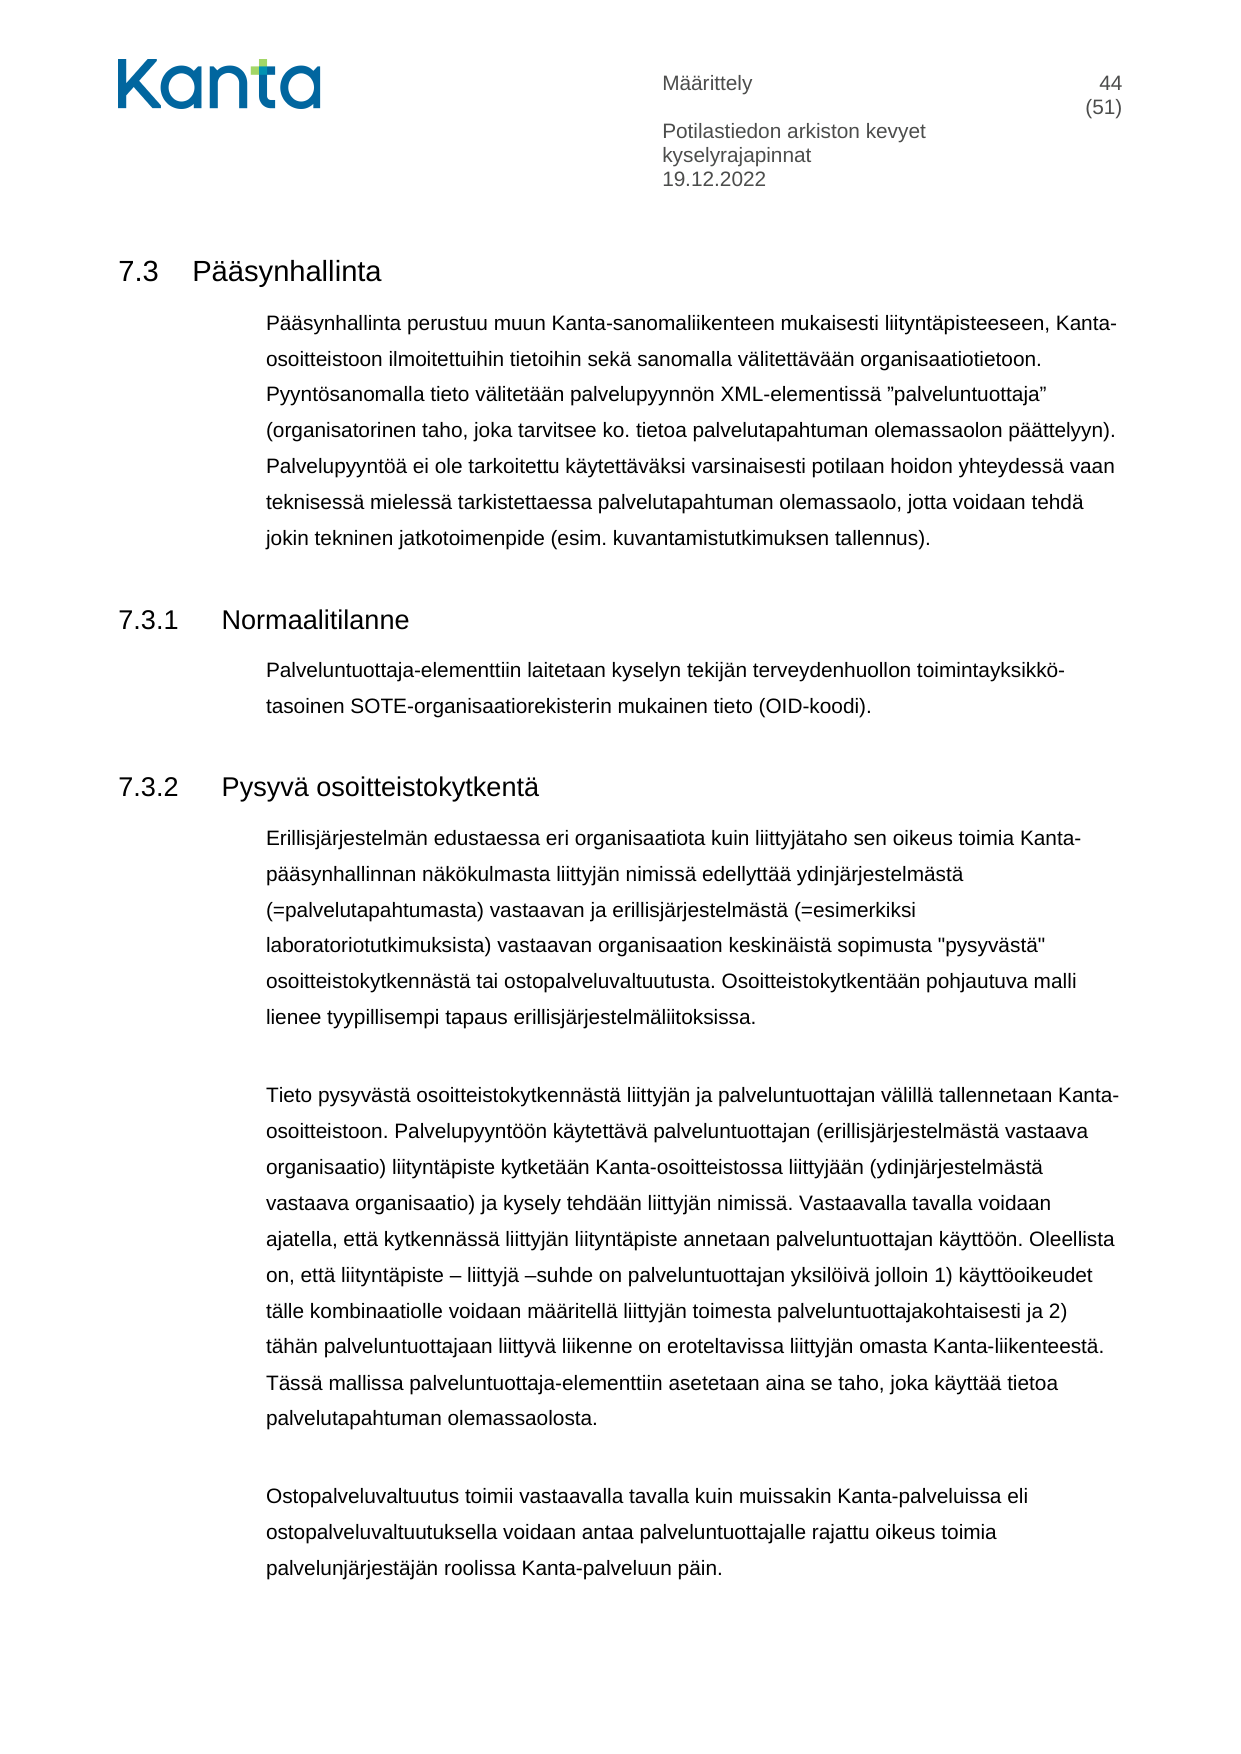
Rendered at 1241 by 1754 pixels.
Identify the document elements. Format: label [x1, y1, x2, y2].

picture [118, 59, 321, 109]
